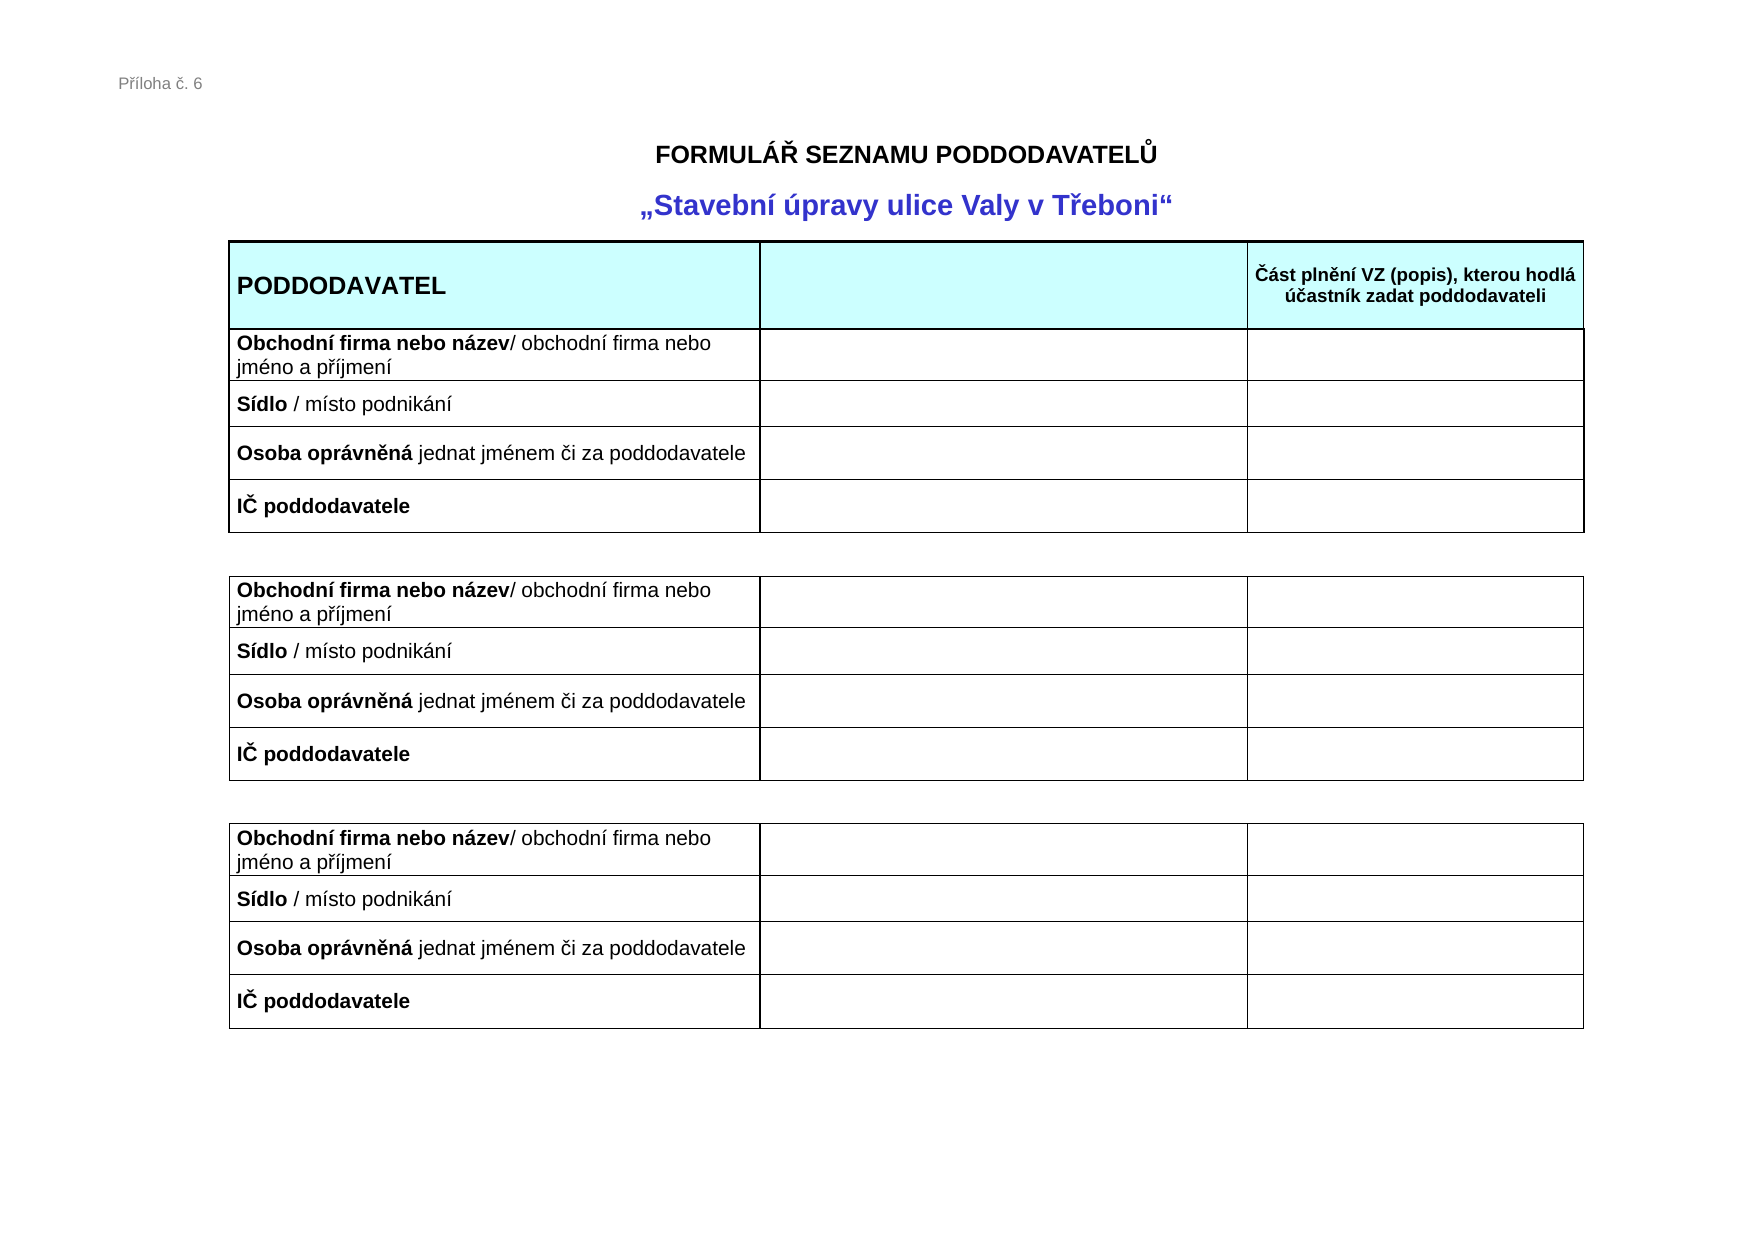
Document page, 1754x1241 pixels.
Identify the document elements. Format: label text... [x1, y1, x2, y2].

table_header [761, 577, 1247, 627]
table_cell [1248, 728, 1583, 780]
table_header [230, 824, 759, 875]
table_cell [761, 675, 1247, 727]
table_cell [1248, 628, 1583, 673]
table_header [1248, 577, 1583, 627]
text „Stavební úpravy ulice Valy v Třeboni“ [118, 188, 1695, 221]
table_cell [1248, 381, 1583, 426]
table_header [761, 243, 1247, 328]
table_header [761, 824, 1247, 875]
table_header PODDODAVATEL [230, 243, 759, 328]
table_cell [761, 628, 1247, 673]
table_cell Sídlo / místo podnikání [230, 381, 759, 426]
table_header [1248, 824, 1583, 875]
table_cell [1248, 876, 1583, 921]
table_cell [761, 728, 1247, 780]
table_cell [761, 876, 1247, 921]
table_cell [1248, 427, 1583, 479]
table_cell Obchodní firma nebo název/ obchodní firma nebo jméno a příjmení [230, 330, 759, 380]
table_cell Osoba oprávněná jednat jménem či za poddodavatele [230, 427, 759, 479]
table_cell [1248, 675, 1583, 727]
table_cell IČ poddodavatele [230, 480, 759, 532]
table_cell [1248, 975, 1583, 1027]
table_cell [761, 975, 1247, 1027]
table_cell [230, 922, 759, 974]
table_cell Sídlo / místo podnikání [230, 628, 759, 673]
table_cell [761, 381, 1247, 426]
table_cell [761, 480, 1247, 532]
table_cell IČ poddodavatele [230, 975, 759, 1027]
table_cell Sídlo / místo podnikání [230, 876, 759, 921]
table_header Část plnění VZ (popis), kterou hodlá účastník zadat poddodavateli [1248, 243, 1583, 328]
table_cell [761, 330, 1247, 380]
table_cell [761, 427, 1247, 479]
table_cell Osoba oprávněná jednat jménem či za poddodavatele [230, 675, 759, 727]
table_cell [1248, 922, 1583, 974]
table_header Obchodní firma nebo název/ obchodní firma nebo jméno a příjmení [230, 577, 759, 627]
table_cell [761, 922, 1247, 974]
table_cell IČ poddodavatele [230, 728, 759, 780]
text FORMULÁŘ SEZNAMU PODDODAVATELŮ [118, 140, 1695, 169]
table_cell [1248, 480, 1583, 532]
text Příloha č. 6 [118, 74, 1695, 93]
table_cell [1248, 330, 1583, 380]
